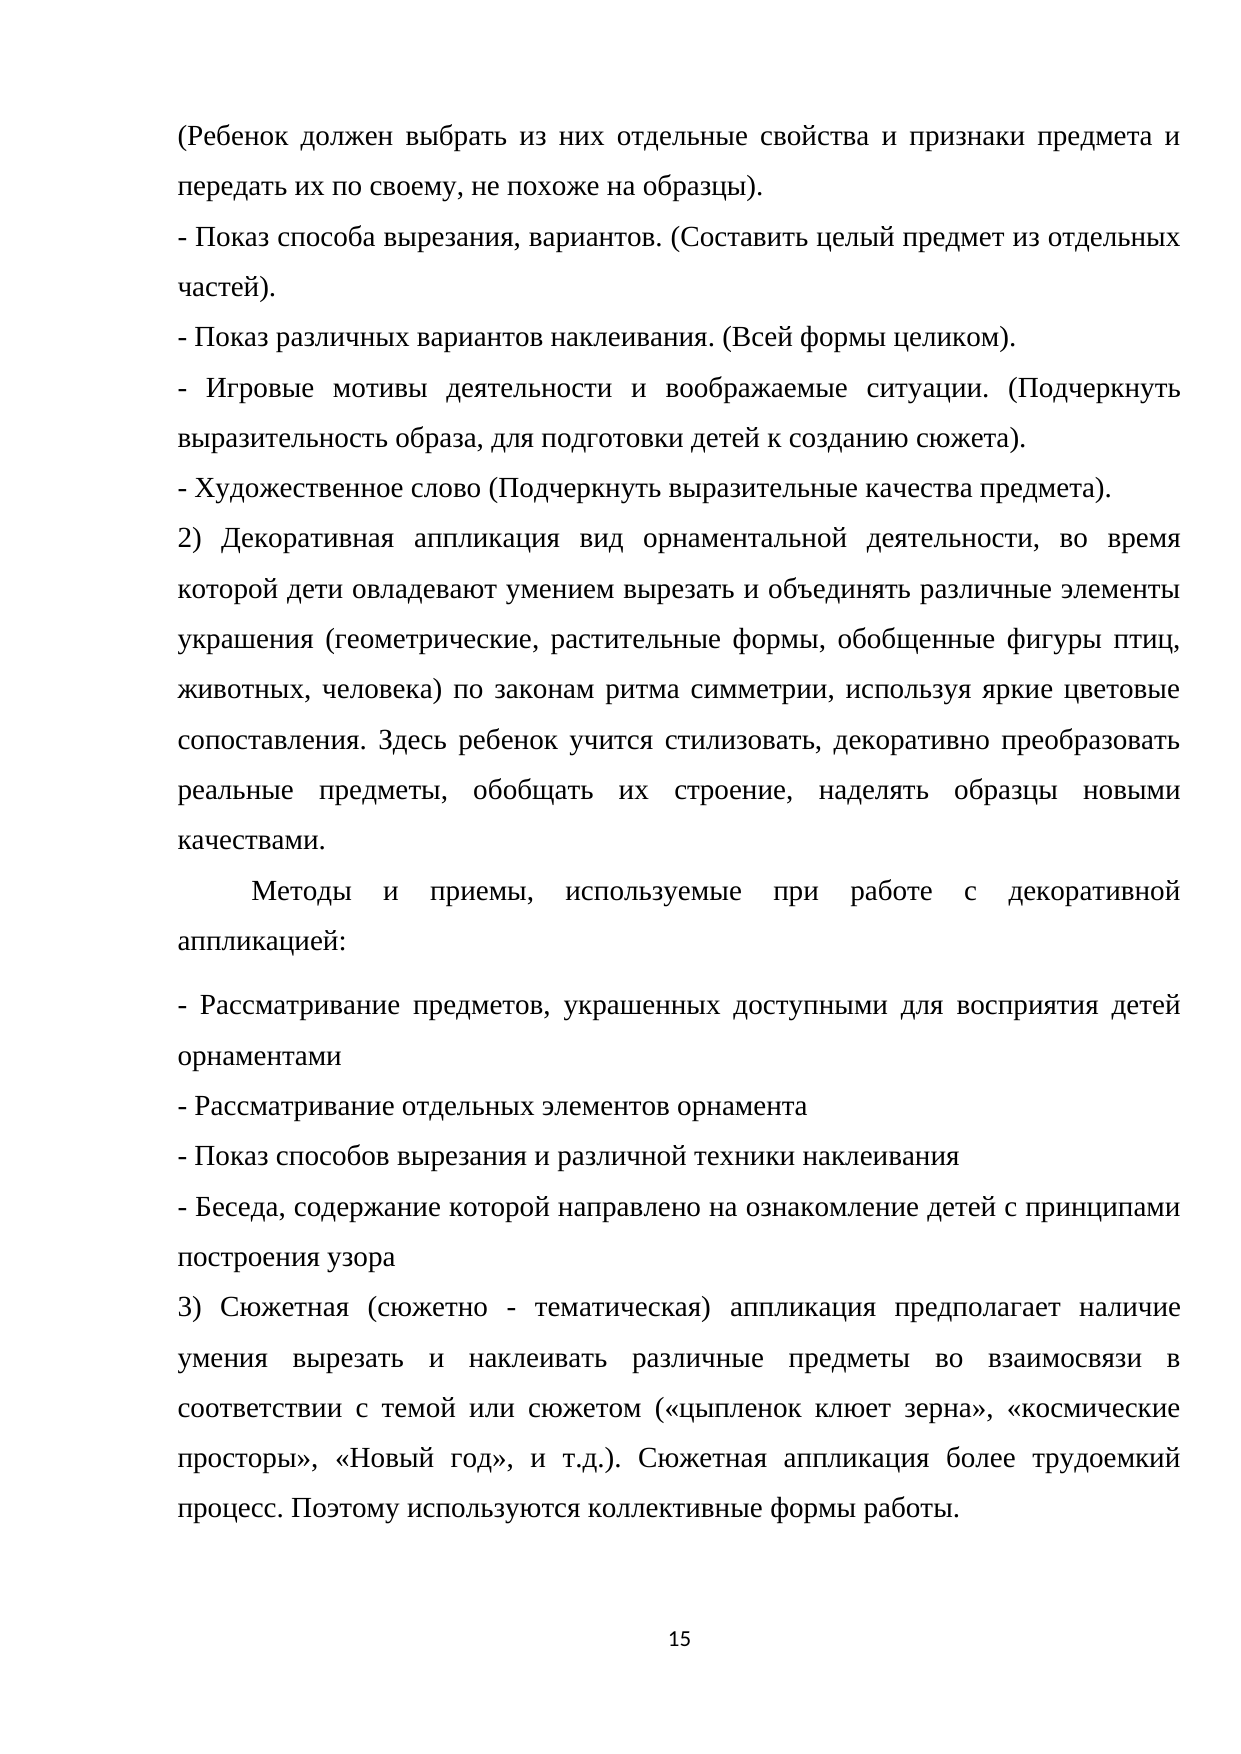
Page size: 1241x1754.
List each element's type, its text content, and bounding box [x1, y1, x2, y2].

text 3) Сюжетная (сюжетно - тематическая) аппликация предполагает наличие умения вырезать и наклеивать различные предметы во взаимосвязи в соответствии с темой или сюжетом («цыпленок клюет зерна», «космические просторы», «Новый год», и т.д.). Сюжетная аппликация более трудоемкий процесс. Поэтому используются коллективные формы работы. [177, 1289, 1181, 1524]
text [177, 118, 1181, 202]
text - Рассматривание отдельных элементов орнамента [177, 1088, 1181, 1122]
text Методы и приемы, используемые при работе с декоративной аппликацией: [177, 873, 1181, 957]
text - Показ способов вырезания и различной техники наклеивания [177, 1138, 1181, 1172]
text - Художественное слово (Подчеркнуть выразительные качества предмета). [177, 470, 1181, 504]
text - Показ способа вырезания, вариантов. (Составить целый предмет из отдельных частей). [177, 219, 1181, 303]
text - Рассматривание предметов, украшенных доступными для восприятия детей орнаментами [177, 987, 1181, 1071]
text - Игровые мотивы деятельности и воображаемые ситуации. (Подчеркнуть выразительность образа, для подготовки детей к созданию сюжета). [177, 370, 1181, 453]
text 2) Декоративная аппликация вид орнаментальной деятельности, во время которой дети овладевают умением вырезать и объединять различные элементы украшения (геометрические, растительные формы, обобщенные фигуры птиц, животных, человека) по законам ритма симметрии, используя яркие цветовые сопоставления. Здесь ребенок учится стилизовать, декоративно преобразовать реальные предметы, обобщать их строение, наделять образцы новыми качествами. [177, 521, 1181, 856]
text - Показ различных вариантов наклеивания. (Всей формы целиком). [177, 319, 1181, 353]
text - Беседа, содержание которой направлено на ознакомление детей с принципами построения узора [177, 1189, 1181, 1273]
